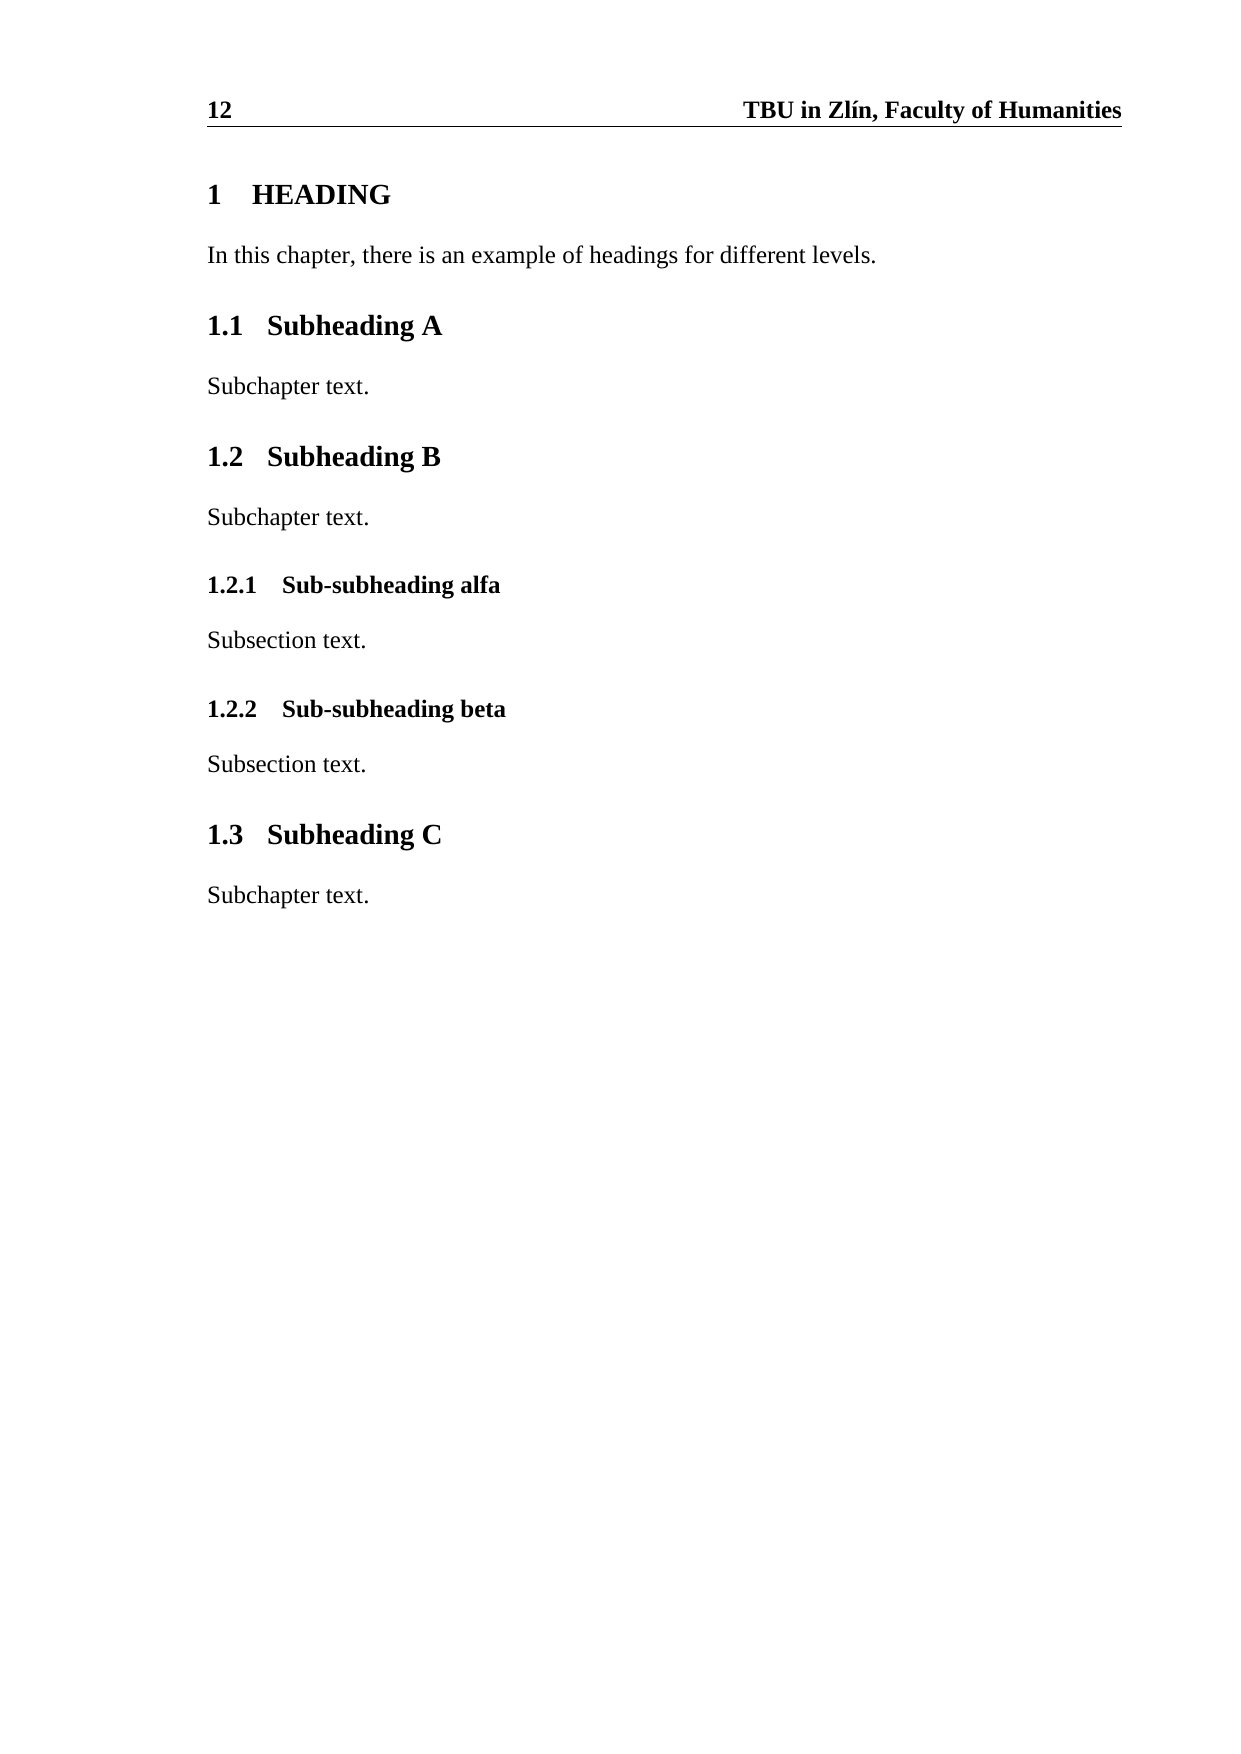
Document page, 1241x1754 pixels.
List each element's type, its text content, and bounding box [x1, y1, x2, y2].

text Subheading C [207, 817, 1122, 851]
text Subheading A [207, 308, 1122, 342]
text Heading [207, 177, 1122, 211]
text Sub-subheading alfa [207, 570, 1122, 599]
text Subchapter text. [207, 502, 1122, 531]
text Subsection text. [207, 626, 1122, 654]
text Subchapter text. [207, 371, 1122, 400]
text Subsection text. [207, 749, 1122, 778]
text Subheading B [207, 439, 1122, 473]
text Sub-subheading beta [207, 694, 1122, 722]
text In this chapter, there is an example of headings for different levels. [207, 240, 1122, 269]
text Subchapter text. [207, 880, 1122, 909]
